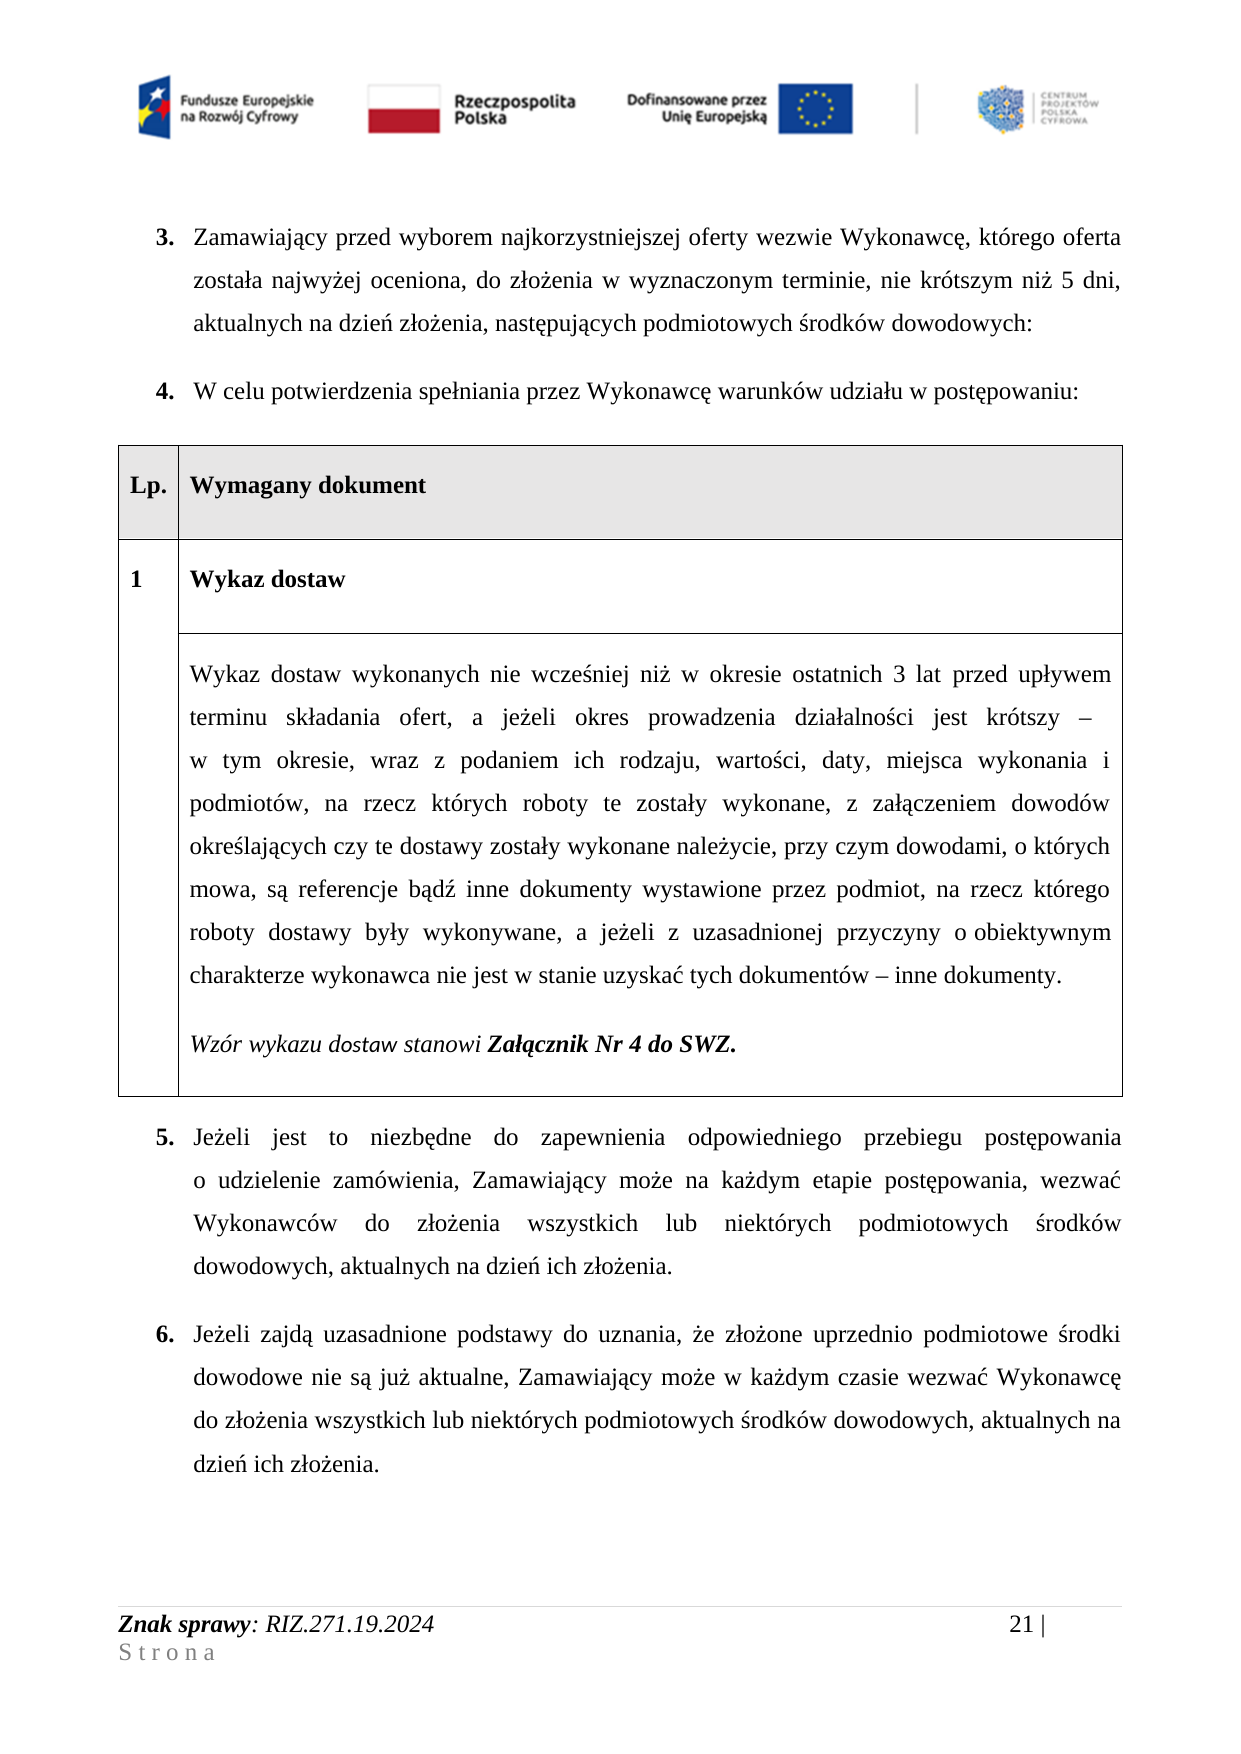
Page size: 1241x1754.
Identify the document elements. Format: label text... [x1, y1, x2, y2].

list Jeżeli jest to niezbędne do zapewnienia odpowiedniego przebiegu postępowania o udzielenie zamówienia, Zamawiający może na każdym etapie postępowania, wezwać Wykonawców do złożenia wszystkich lub niektórych podmiotowych środków dowodowych, aktualnych na dzień ich złożenia. [156, 1122, 1122, 1280]
table_header Wymagany dokument [179, 446, 1122, 538]
list Zamawiający przed wyborem najkorzystniejszej oferty wezwie Wykonawcę, którego oferta została najwyżej oceniona, do złożenia w wyznaczonym terminie, nie krótszym niż 5 dni, aktualnych na dzień złożenia, następujących podmiotowych środków dowodowych: [156, 222, 1122, 337]
list Jeżeli zajdą uzasadnione podstawy do uznania, że złożone uprzednio podmiotowe środki dowodowe nie są już aktualne, Zamawiający może w każdym czasie wezwać Wykonawcę do złożenia wszystkich lub niektórych podmiotowych środków dowodowych, aktualnych na dzień ich złożenia. [156, 1319, 1122, 1477]
list W celu potwierdzenia spełniania przez Wykonawcę warunków udziału w postępowaniu: [156, 376, 1122, 405]
table_header Lp. [119, 446, 178, 538]
table_cell Wykaz dostaw [179, 540, 1122, 633]
table_cell 1 [119, 540, 178, 1096]
picture [118, 54, 1130, 160]
table_cell Wykaz dostaw wykonanych nie wcześniej niż w okresie ostatnich 3 lat przed upływem terminu składania ofert, a jeżeli okres prowadzenia działalności jest krótszy – w tym okresie, wraz z podaniem ich rodzaju, wartości, daty, miejsca wykonania i podmiotów, na rzecz których roboty te zostały wykonane, z załączeniem dowodów określających czy te dostawy zostały wykonane należycie, przy czym dowodami, o których mowa, są referencje bądź inne dokumenty wystawione przez podmiot, na rzecz którego roboty dostawy były wykonywane, a jeżeli z uzasadnionej przyczyny o obiektywnym charakterze wykonawca nie jest w stanie uzyskać tych dokumentów – inne dokumenty. Wzór wykazu dostaw stanowi Załącznik Nr 4 do SWZ. [179, 634, 1122, 1096]
